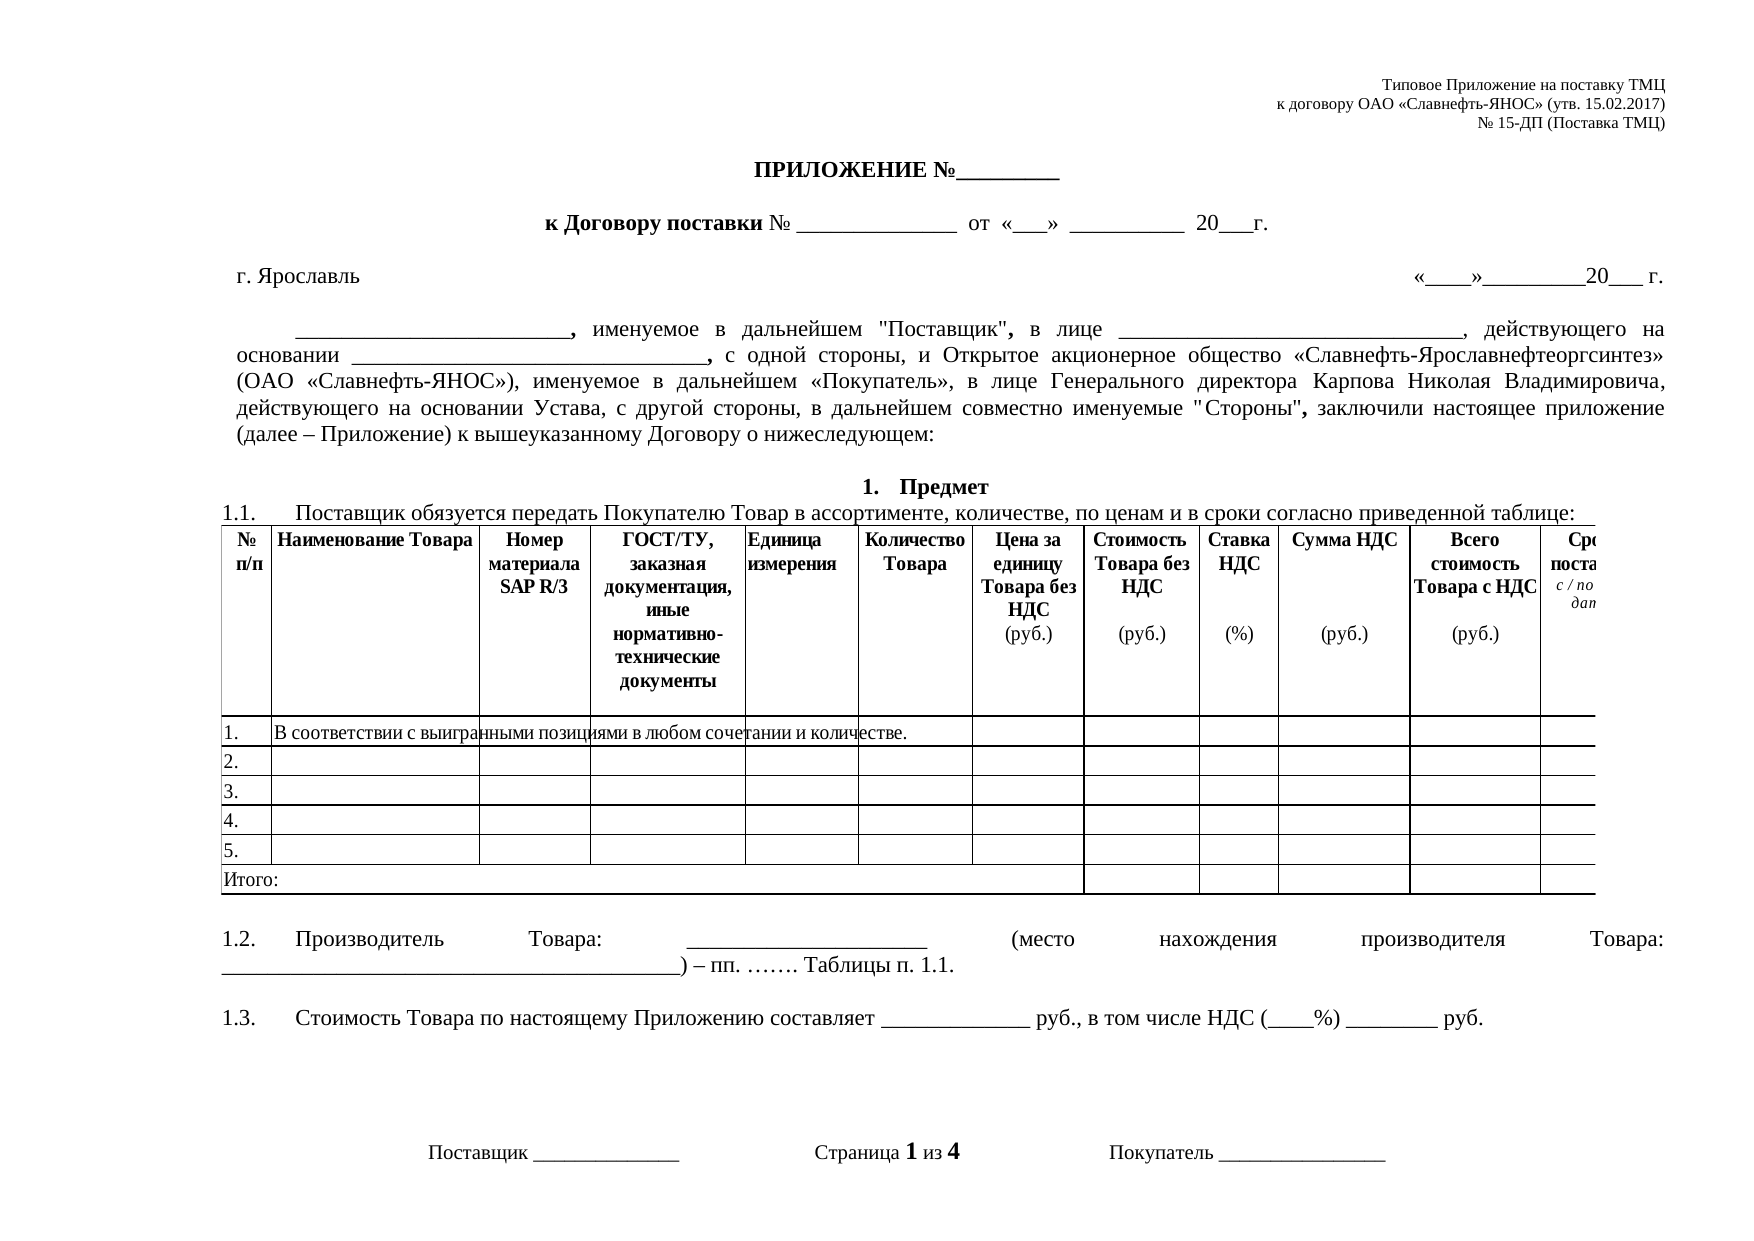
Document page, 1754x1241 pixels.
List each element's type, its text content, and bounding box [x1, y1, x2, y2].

text к Договору поставки № от «» 20г. [148, 209, 1665, 236]
text ПРИЛОЖЕНИЕ № [148, 157, 1665, 183]
text г. Ярославль «»20 г. [236, 262, 1665, 288]
text 1.2. [222, 925, 1665, 977]
list Предмет [185, 473, 1665, 499]
text 1.3. Стоимость Товара по настоящему Приложению составляет [222, 1004, 1665, 1030]
text , именуемое в дальнейшем "Поставщик", в лице , действующего на основании , с одной стороны, и Открытое акционерное общество «Славнефть-Ярославнефтеоргсинтез» (ОАО «Славнефть-ЯНОС»), именуемое в дальнейшем «Покупатель», в лице Генерального директора , действующего на основании Устава, с другой стороны, в дальнейшем совместно именуемые "Cтороны", заключили настоящее приложение (далее – Приложение) к вышеуказанному Договору о нижеследующем: [236, 315, 1665, 446]
text 1.1. Поставщик обязуется передать Покупателю Товар в ассортименте, количестве, по ценам и в сроки согласно приведенной таблице: [222, 499, 1665, 526]
